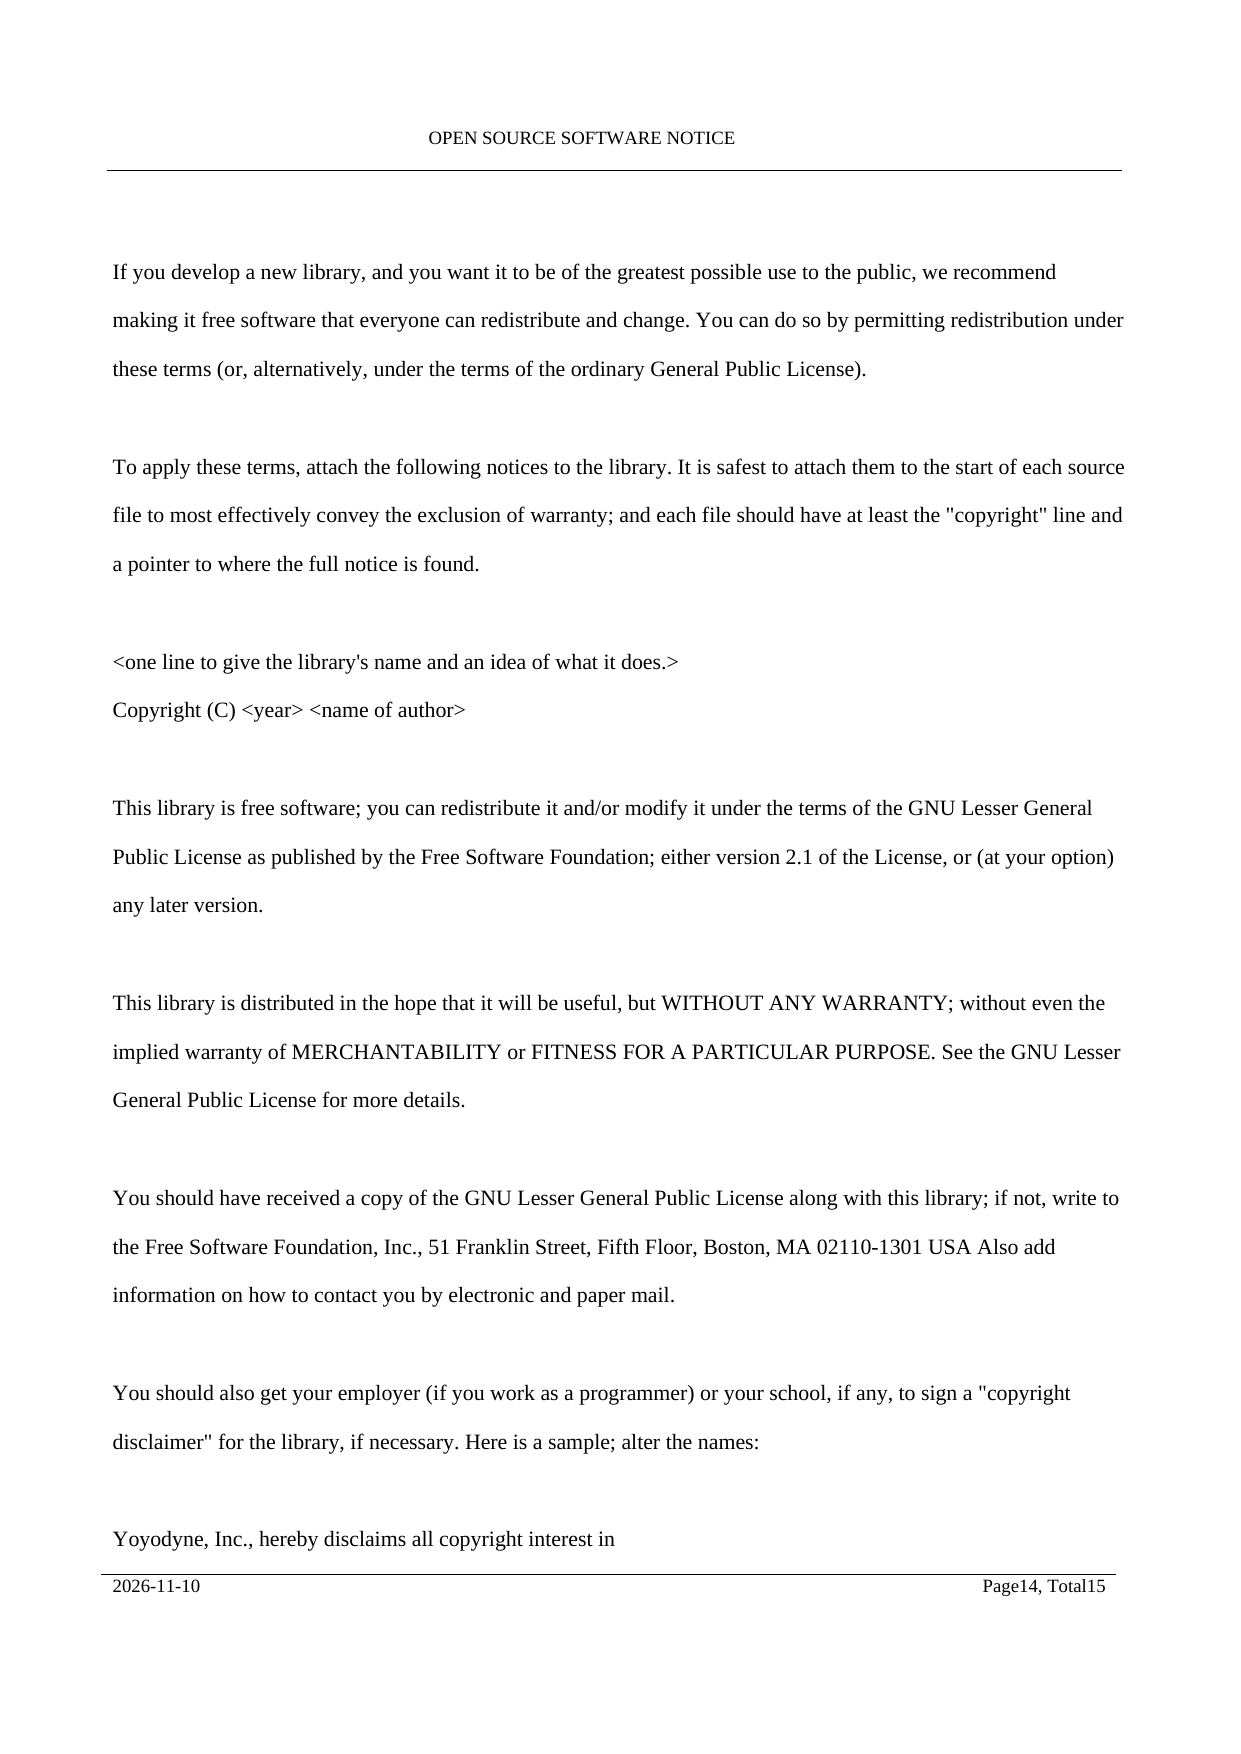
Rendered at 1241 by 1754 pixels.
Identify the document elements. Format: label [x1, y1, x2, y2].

text [112, 206, 1128, 1555]
